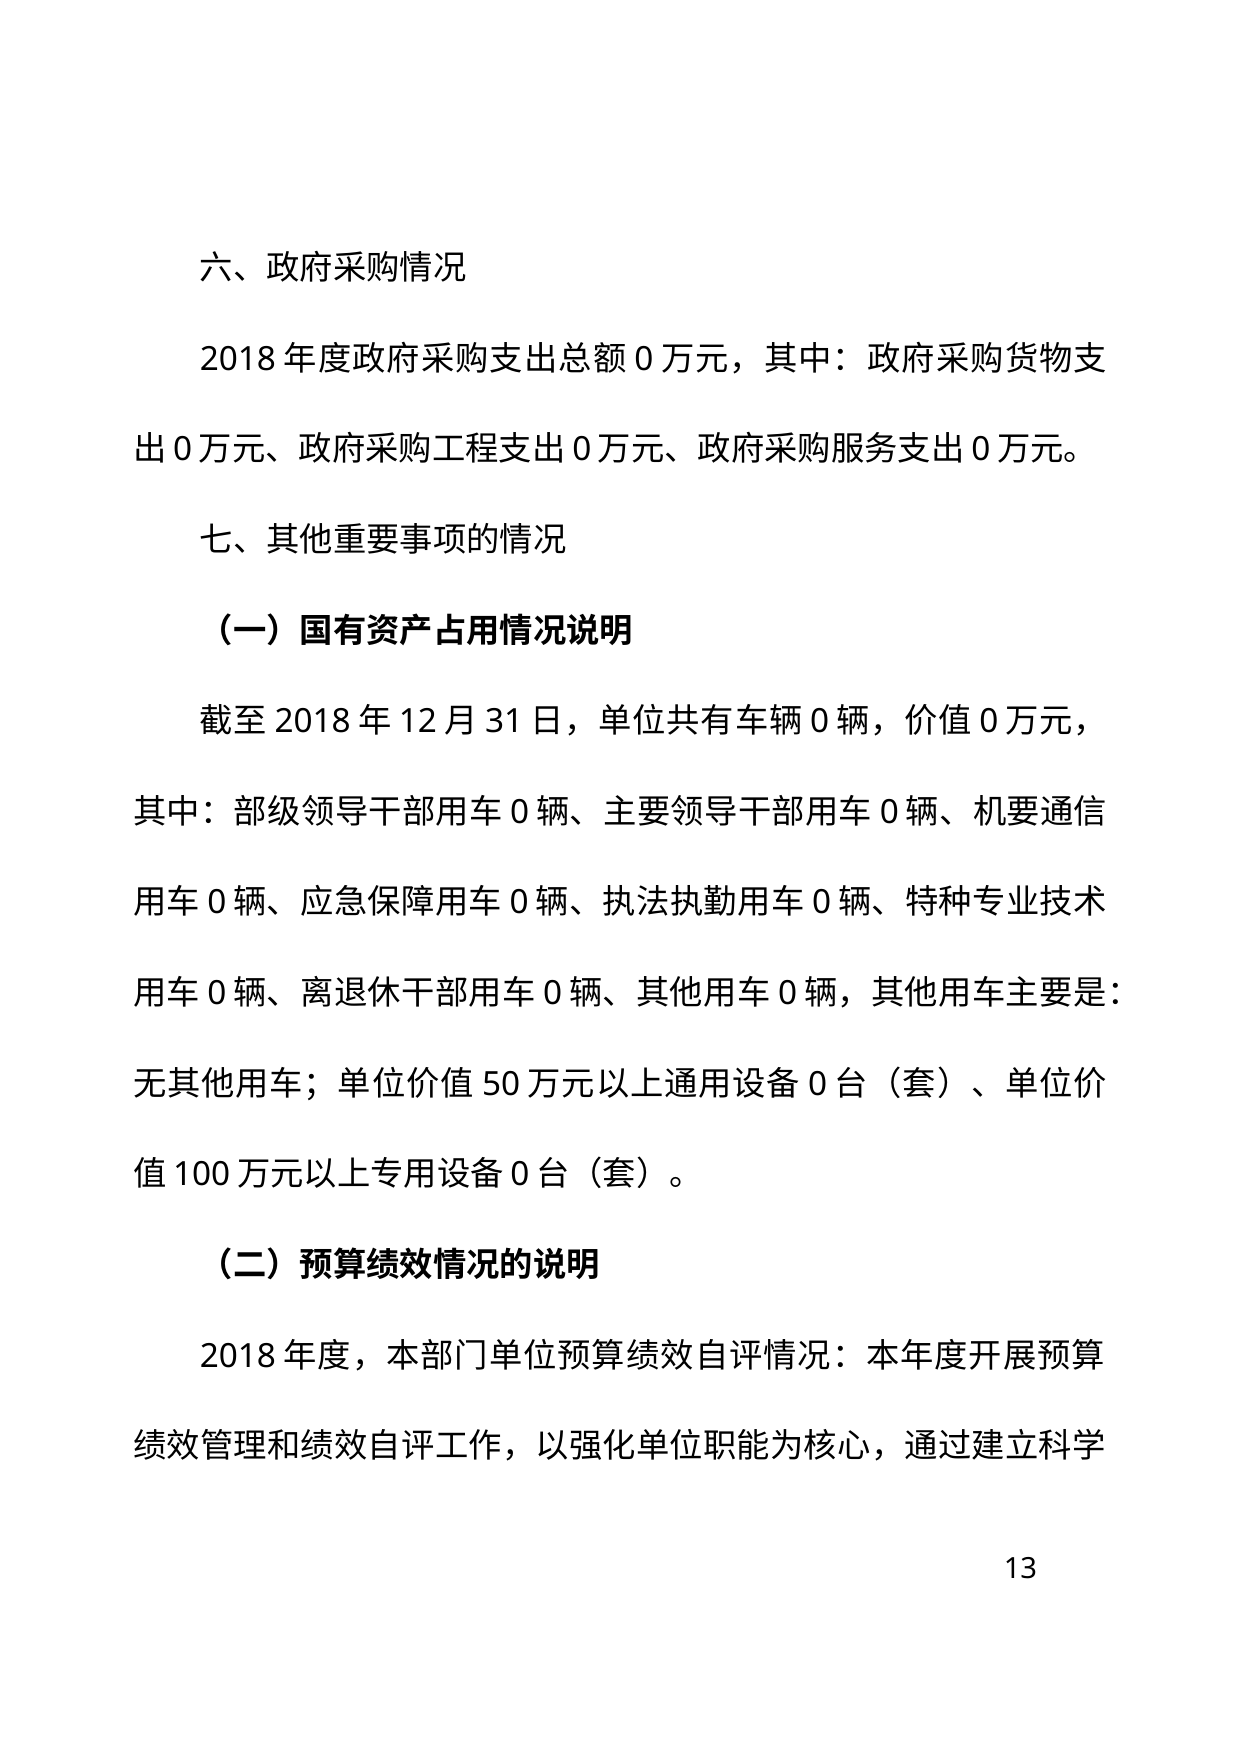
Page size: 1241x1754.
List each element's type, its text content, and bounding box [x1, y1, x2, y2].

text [133, 1307, 1107, 1489]
text 七、其他重要事项的情况 [133, 492, 1107, 582]
text 2018年度政府采购支出总额0万元，其中：政府采购货物支出0万元、政府采购工程支出0万元、政府采购服务支出0万元。 [133, 311, 1107, 492]
text （二）预算绩效情况的说明 [133, 1217, 1107, 1307]
text （一）国有资产占用情况说明 [133, 582, 1107, 673]
text 截至2018年12月31日，单位共有车辆0辆，价值0万元，其中：部级领导干部用车0辆、主要领导干部用车0辆、机要通信用车0辆、应急保障用车0辆、执法执勤用车0辆、特种专业技术用车0辆、离退休干部用车0辆、其他用车0辆，其他用车主要是：无其他用车；单位价值50万元以上通用设备0台（套）、单位价值100万元以上专用设备0台（套）。 [133, 673, 1107, 1217]
text 六、政府采购情况 [133, 220, 1107, 311]
